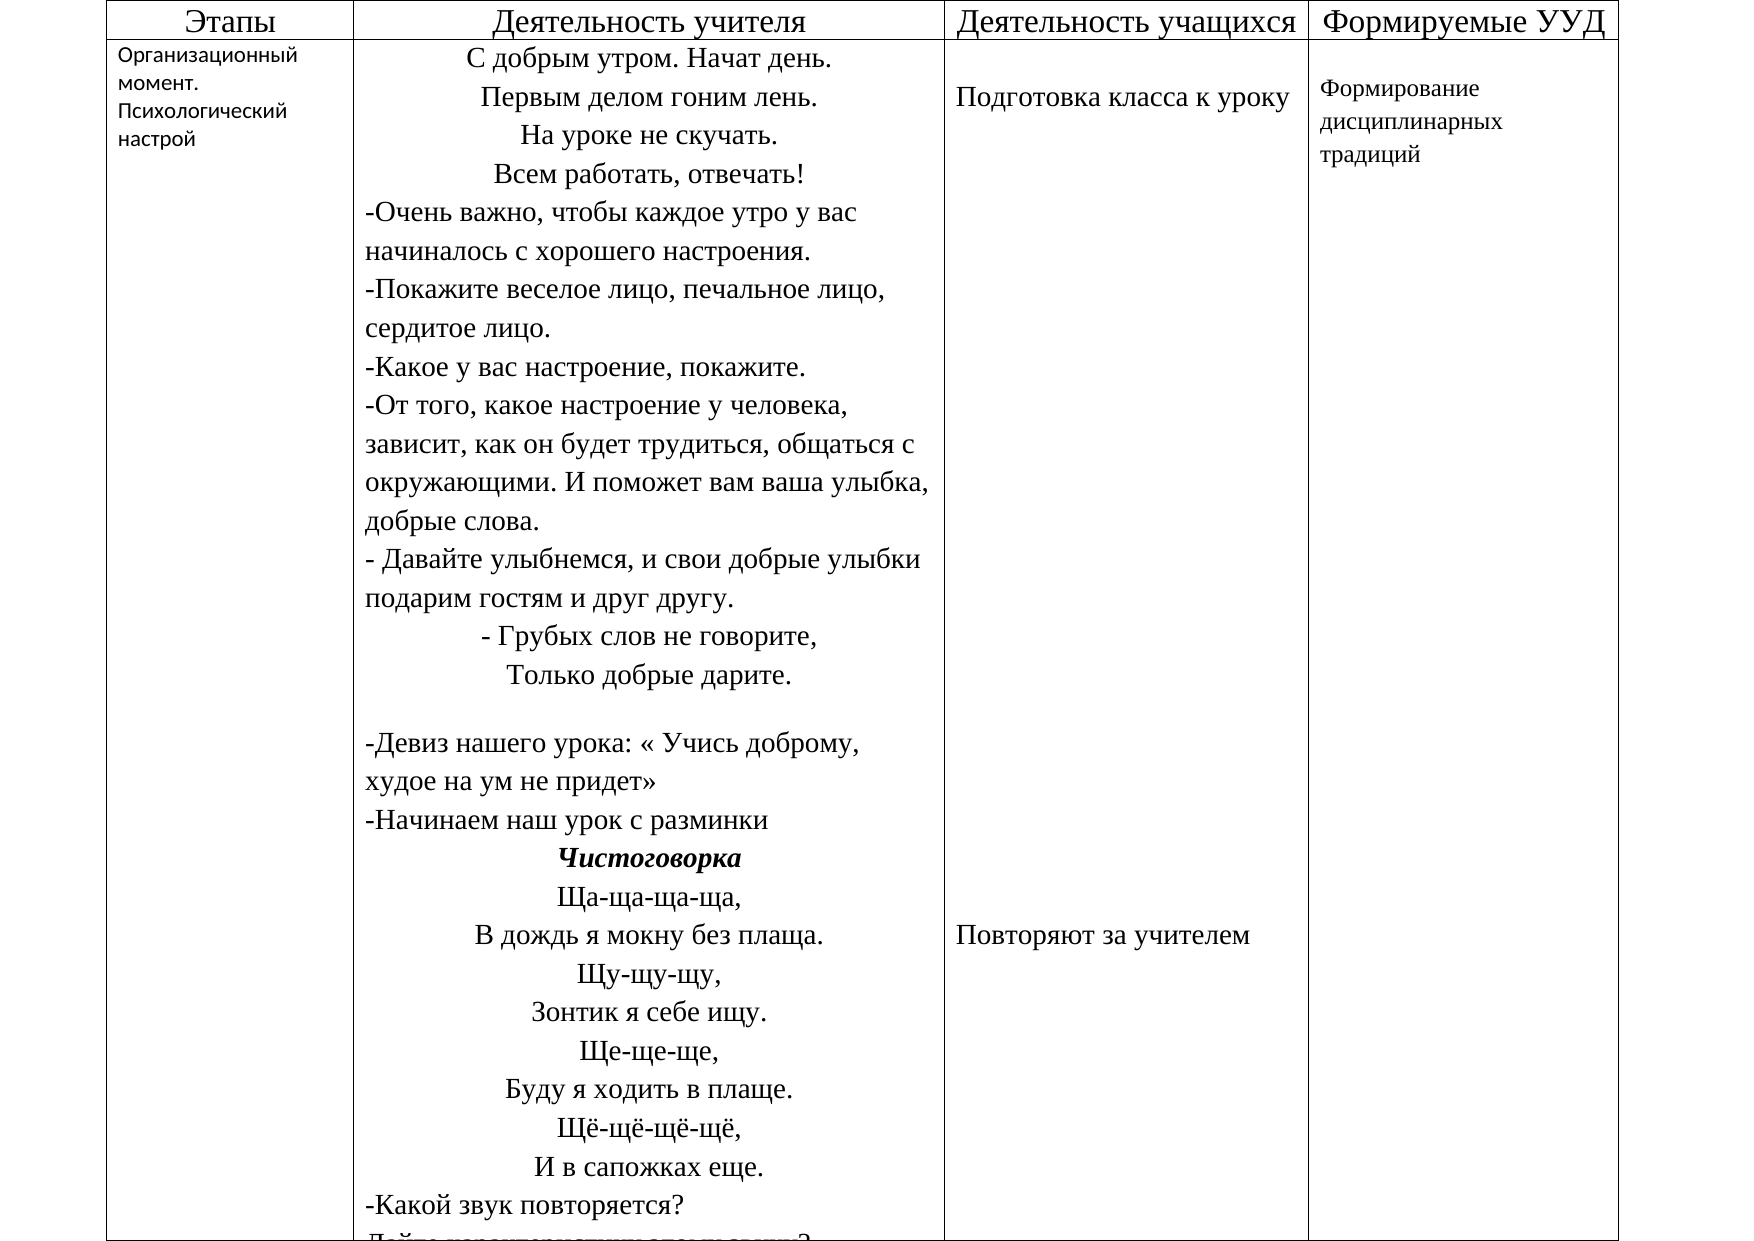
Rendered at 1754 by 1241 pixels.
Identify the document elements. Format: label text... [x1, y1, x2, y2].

table_header Формируемые УУД [1309, 1, 1618, 39]
table_header Деятельность учащихся [945, 1, 1308, 39]
table_cell С добрым утром. Начат день. Первым делом гоним лень. На уроке не скучать. Всем работать, отвечать! -Очень важно, чтобы каждое утро у вас начиналось с хорошего настроения. -Покажите веселое лицо, печальное лицо, сердитое лицо. -Какое у вас настроение, покажите. -От того, какое настроение у человека, зависит, как он будет трудиться, общаться с окружающими. И поможет вам ваша улыбка, добрые слова. - Давайте улыбнемся, и свои добрые улыбки подарим гостям и друг другу. - Грубых слов не говорите, Только добрые дарите. -Девиз нашего урока: « Учись доброму, худое на ум не придет» -Начинаем наш урок с разминки Чистоговорка Ща-ща-ща-ща, В дождь я мокну без плаща. Щу-щу-щу, Зонтик я себе ищу. Ще-ще-ще, Буду я ходить в плаще. Щё-щё-щё-щё, И в сапожках еще. -Какой звук повторяется? Дайте характеристику этому звуку? [354, 40, 944, 1240]
table_cell Организационный момент. Психологический настрой [107, 40, 353, 1240]
table_cell Подготовка класса к уроку Повторяют за учителем Звук [щ] Согласный,глухой,твердый [945, 40, 1308, 1240]
table_header Этапы [107, 1, 353, 39]
table_cell Формирование дисциплинарных традиций [1309, 40, 1618, 1240]
table_header Деятельность учителя [354, 1, 944, 39]
